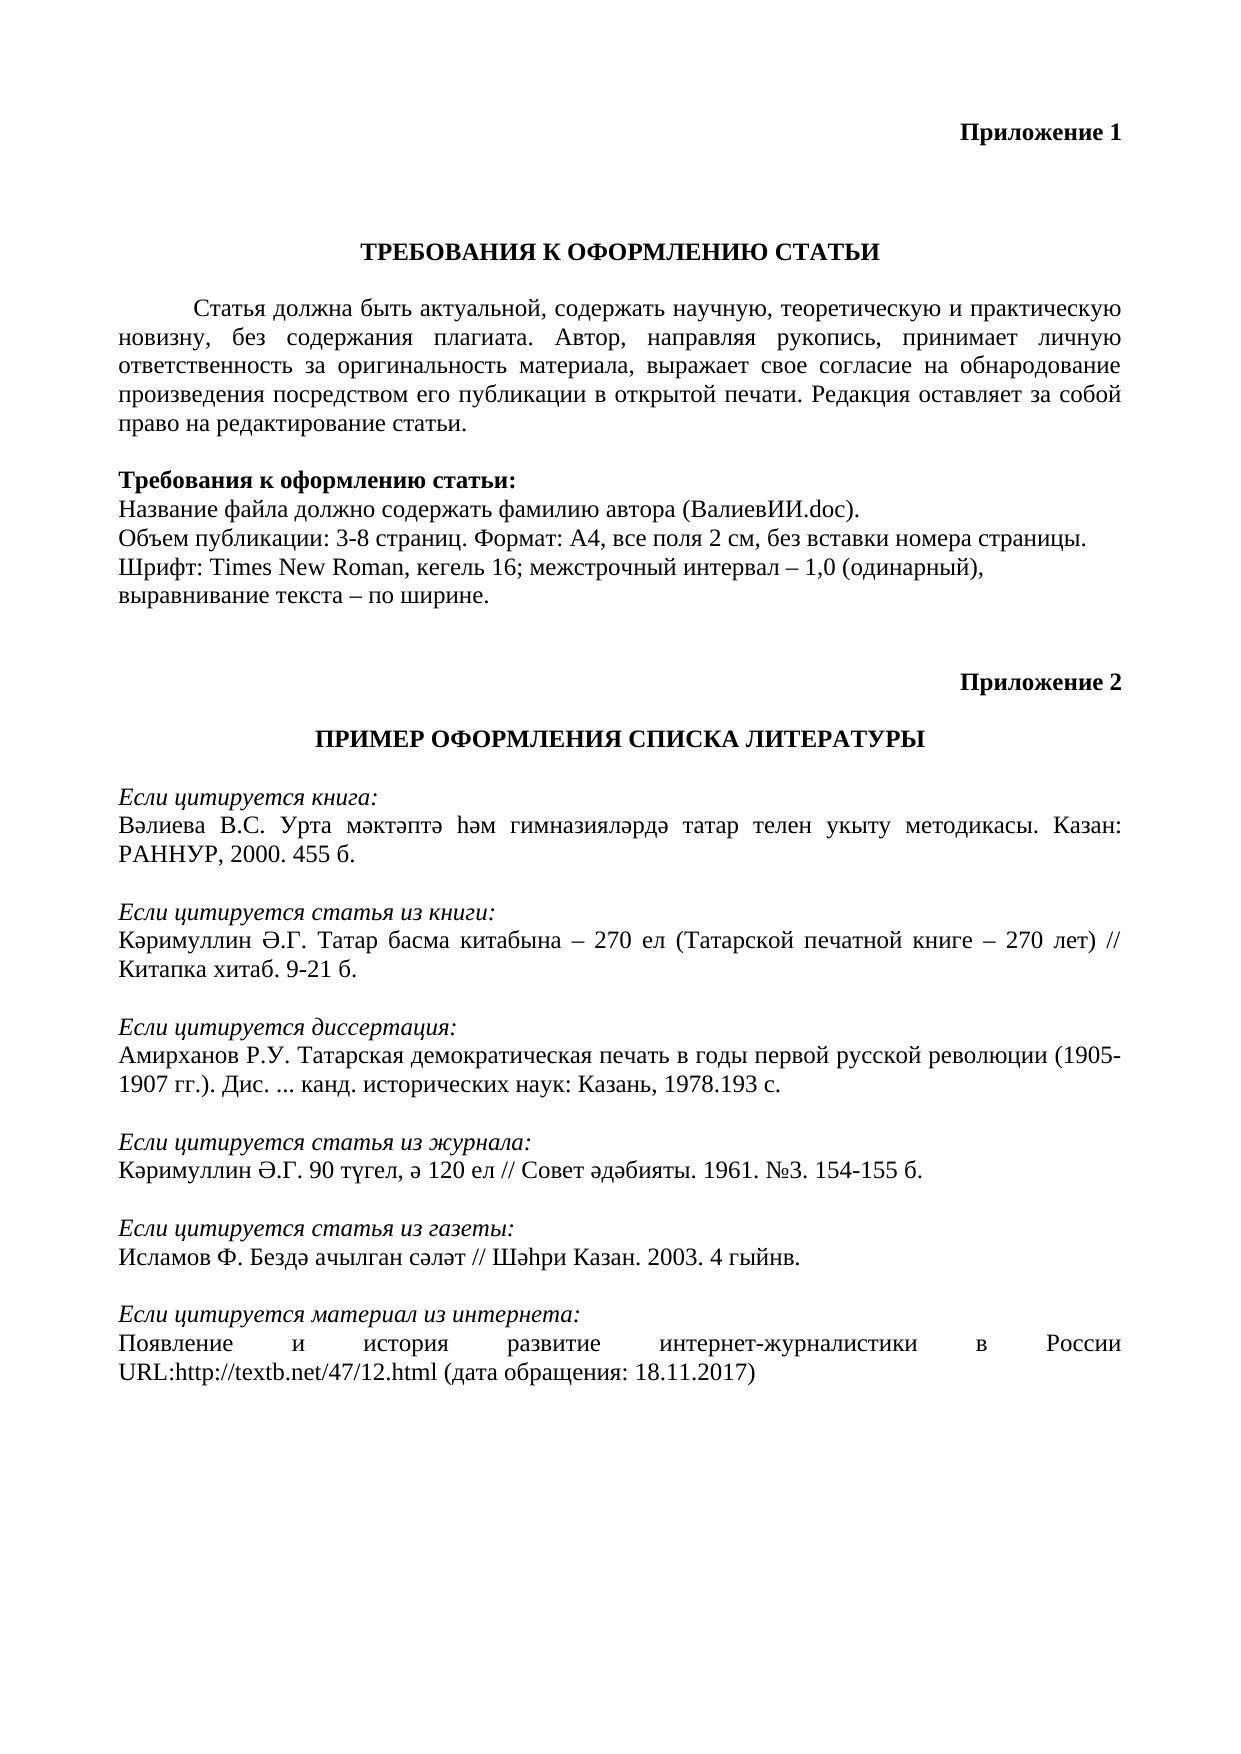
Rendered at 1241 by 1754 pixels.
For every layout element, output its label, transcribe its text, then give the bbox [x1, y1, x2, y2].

subtitle Приложение 1 [118, 117, 1122, 145]
text Появление и история развитие интернет-журналистики в России URL:http://textb.net/47/12.html (дата обращения: 18.11.2017) [118, 1328, 1122, 1386]
text ПРИМЕР ОФОРМЛЕНИЯ СПИСКА ЛИТЕРАТУРЫ [118, 724, 1122, 753]
text Если цитируется статья из газеты: [118, 1213, 1122, 1242]
text Если цитируется диссертация: [118, 1012, 1122, 1041]
text Амирханов Р.У. Татарская демократическая печать в годы первой русской революции (1905-1907 гг.). Дис. ... канд. исторических наук: Казань, 1978.193 с. [118, 1041, 1122, 1098]
text Название файла должно содержать фамилию автора (ВалиевИИ.doc). [118, 494, 1122, 523]
text Приложение 2 [118, 667, 1122, 696]
text Объем публикации: 3-8 страниц. Формат: А4, все поля 2 см, без вставки номера страницы. [118, 523, 1122, 552]
text Шрифт: Times New Roman, кегель 16; межстрочный интервал – 1,0 (одинарный), выравнивание текста – по ширине. [118, 552, 1122, 609]
text Кәримуллин Ә.Г. 90 түгел, ә 120 ел // Совет әдәбияты. 1961. №3. 154-155 б. [118, 1156, 1122, 1184]
text Исламов Ф. Бездә ачылган сәләт // Шәһри Казан. 2003. 4 гыйнв. [118, 1242, 1122, 1271]
text ТРЕБОВАНИЯ К ОФОРМЛЕНИЮ СТАТЬИ [118, 237, 1122, 265]
text Кәримуллин Ә.Г. Татар басма китабына – 270 ел (Татарской печатной книге – 270 лет) // Китапка хитаб. 9-21 б. [118, 926, 1122, 983]
text Если цитируется статья из книги: [118, 897, 1122, 926]
text Если цитируется книга: [118, 782, 1122, 811]
text Cтатья должна быть актуальной, содержать научную, теоретическую и практическую новизну, без содержания плагиата. Автор, направляя рукопись, принимает личную ответственность за оригинальность материала, выражает свое согласие на обнародование произведения посредством его публикации в открытой печати. Редакция оставляет за собой право на редактирование статьи. [118, 293, 1122, 437]
text Если цитируется статья из журнала: [118, 1127, 1122, 1156]
text Вәлиева В.С. Урта мәктәптә һәм гимназияләрдә татар телен укыту методикасы. Казан: РАННУР, 2000. 455 б. [118, 811, 1122, 868]
subtitle Требования к оформлению статьи: [118, 466, 1122, 494]
text Если цитируется материал из интернета: [118, 1299, 1122, 1328]
